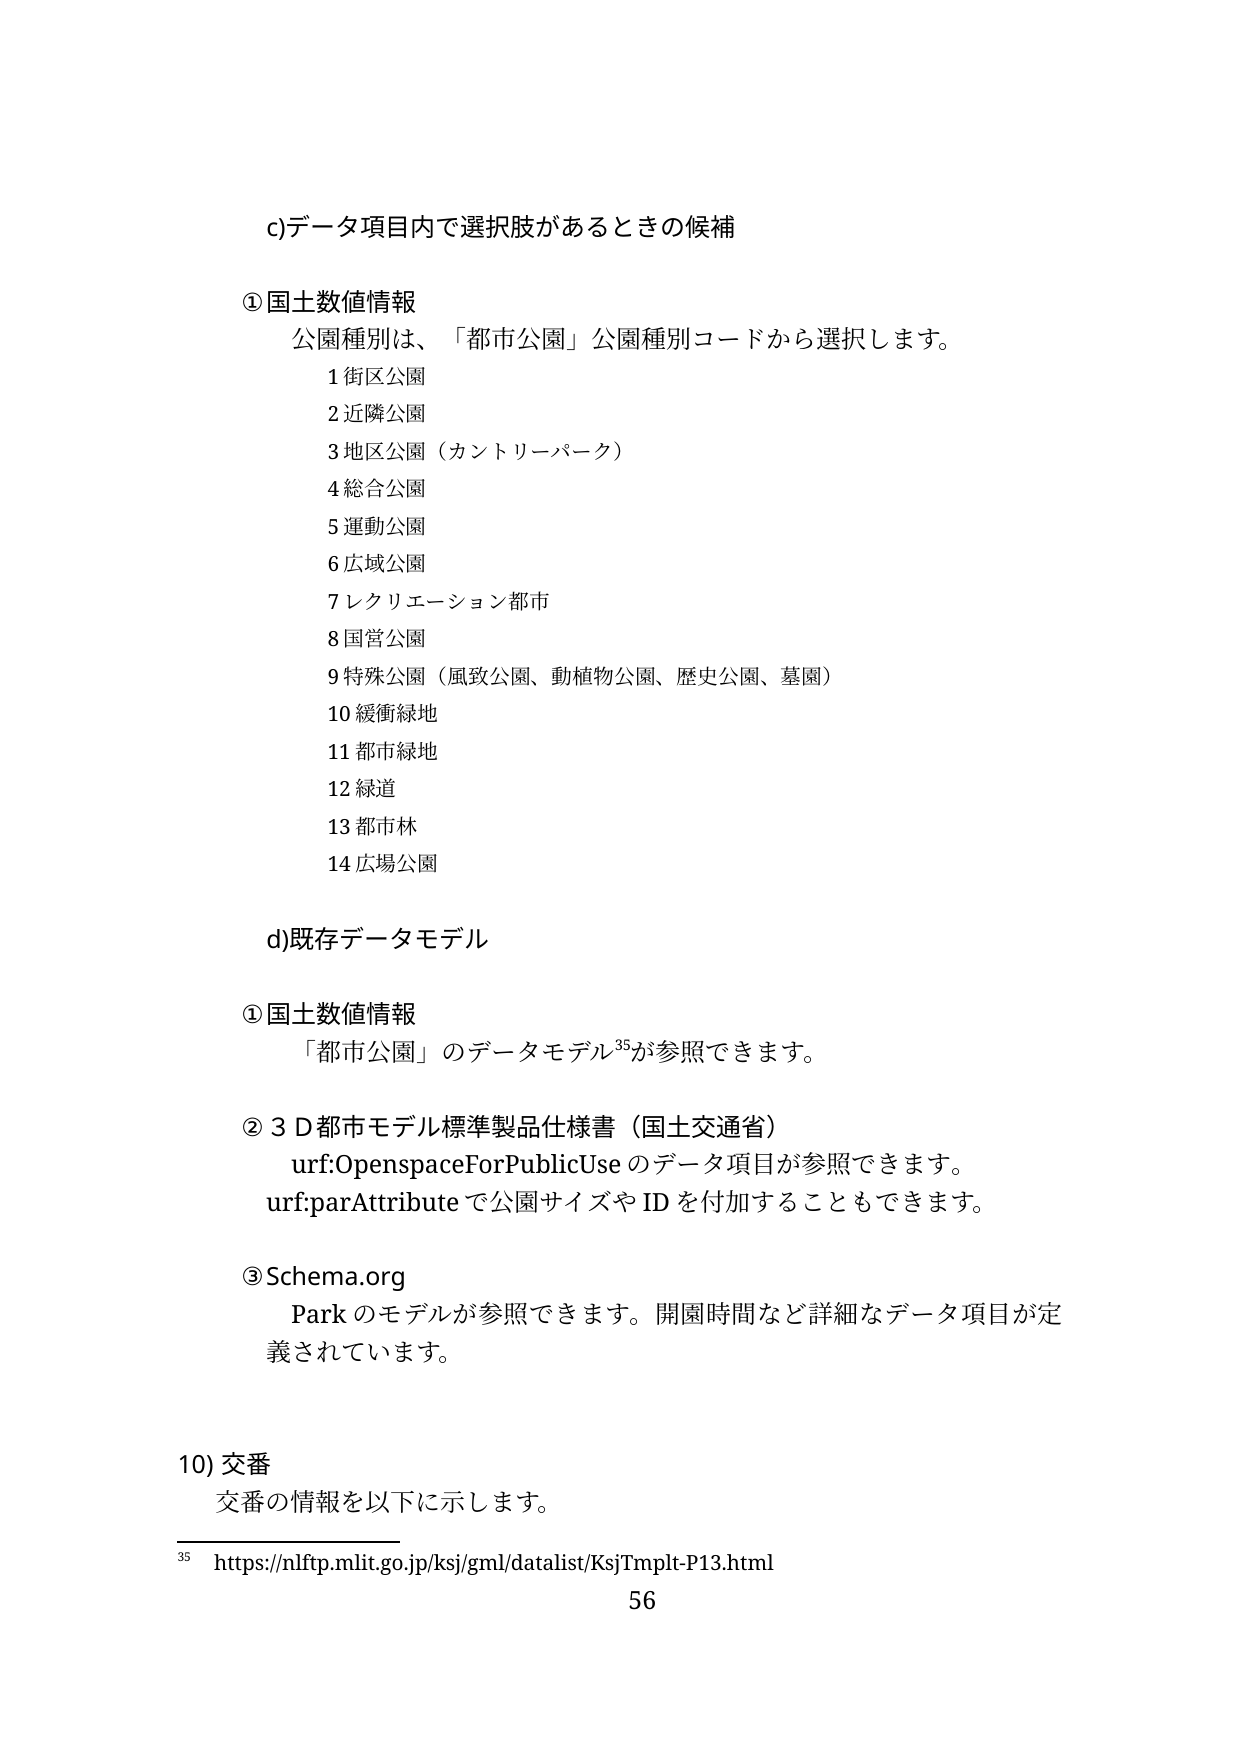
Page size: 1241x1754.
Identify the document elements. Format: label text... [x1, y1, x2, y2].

list 11都市緑地 [327, 732, 1063, 769]
subtitle 国土数値情報 [241, 994, 1063, 1032]
text 「都市公園」のデータモデルが参照できます。 [266, 1032, 1063, 1069]
list 1街区公園 [327, 357, 1063, 394]
text Parkのモデルが参照できます。開園時間など詳細なデータ項目が定義されています。 [266, 1294, 1063, 1369]
subtitle データ項目内で選択肢があるときの候補 [266, 207, 1063, 244]
text 交番の情報を以下に示します。 [190, 1482, 1063, 1519]
list 2近隣公園 [327, 394, 1063, 432]
subtitle Schema.org [241, 1257, 1063, 1294]
list 6広域公園 [327, 544, 1063, 582]
subtitle 交番 [177, 1444, 1063, 1482]
list 4総合公園 [327, 469, 1063, 507]
subtitle 国土数値情報 [241, 282, 1063, 319]
list 13都市林 [327, 807, 1063, 844]
list 12緑道 [327, 769, 1063, 807]
list 3地区公園（カントリーパーク） [327, 432, 1063, 469]
text urf:OpenspaceForPublicUseのデータ項目が参照できます。urf:parAttributeで公園サイズやIDを付加することもできます。 [266, 1144, 1063, 1219]
text 公園種別は、「都市公園」公園種別コードから選択します。 [266, 319, 1063, 357]
subtitle ３Ｄ都市モデル標準製品仕様書（国土交通省） [241, 1107, 1063, 1144]
list 5運動公園 [327, 507, 1063, 544]
list 10緩衝緑地 [327, 694, 1063, 732]
list 14広場公園 [327, 844, 1063, 882]
list 9特殊公園（風致公園、動植物公園、歴史公園、墓園） [327, 657, 1063, 694]
list 7レクリエーション都市 [327, 582, 1063, 619]
subtitle 既存データモデル [266, 919, 1063, 957]
list 8国営公園 [327, 619, 1063, 657]
